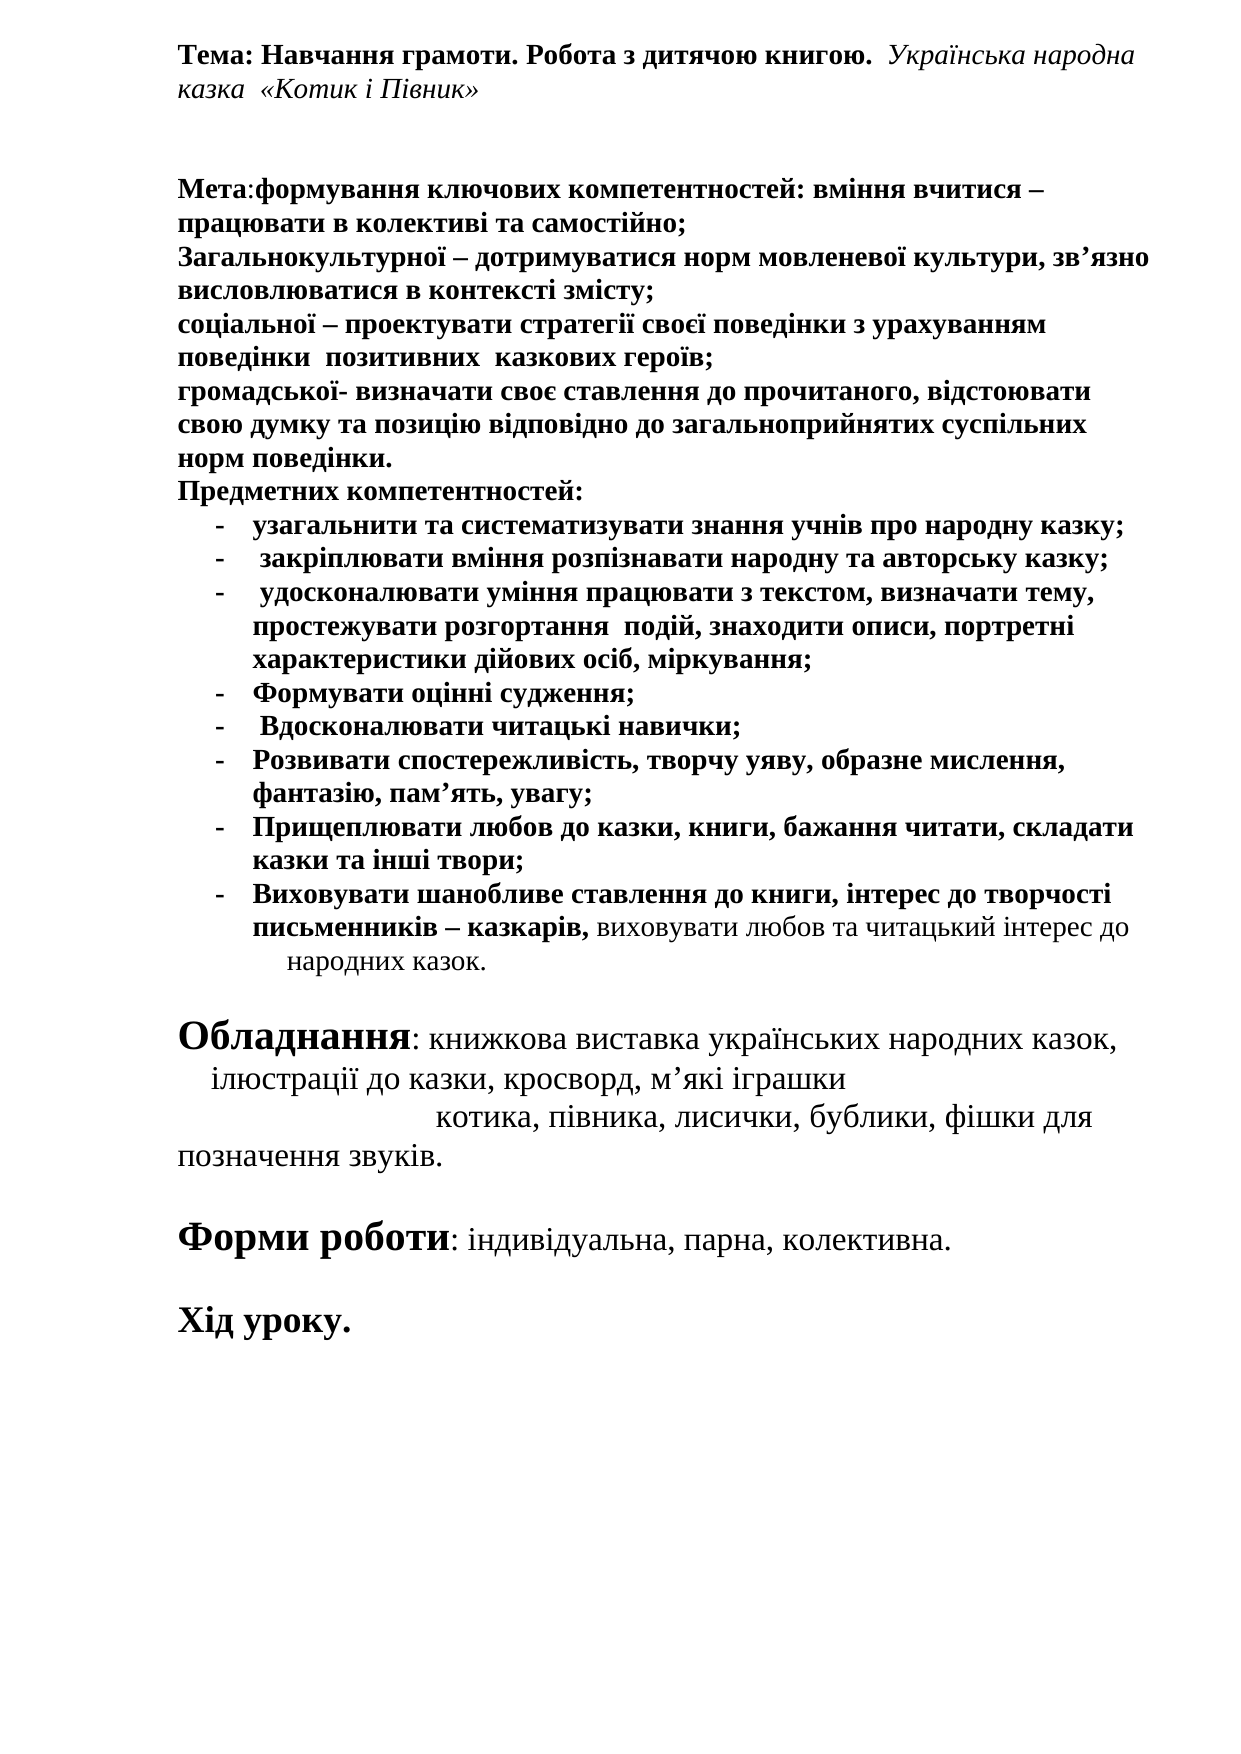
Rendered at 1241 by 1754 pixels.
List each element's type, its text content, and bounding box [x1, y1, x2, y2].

text Обладнання: книжкова виставка українських народних казок, [177, 1010, 1152, 1058]
text ілюстрації до казки, кросворд, м’які іграшки [177, 1058, 1152, 1096]
text Форми роботи: індивідуальна, парна, колективна. [177, 1211, 1152, 1259]
list Формувати оцінні судження; [215, 675, 1152, 708]
text Предметних компетентностей: [177, 473, 1152, 507]
text народних казок. [177, 943, 1152, 977]
list Прищеплювати любов до казки, книги, бажання читати, складати казки та інші твори; [215, 809, 1152, 876]
list Розвивати спостережливість, творчу уяву, образне мислення, фантазію, пам’ять, увагу; [215, 742, 1152, 809]
text Хід уроку. [177, 1298, 1152, 1341]
text громадської- визначати своє ставлення до прочитаного, відстоювати свою думку та позицію відповідно до загальноприйнятих суспільних норм поведінки. [177, 373, 1152, 473]
text Загальнокультурної – дотримуватися норм мовленевої культури, зв’язно висловлюватися в контексті змісту; [177, 239, 1152, 306]
text котика, півника, лисички, бублики, фішки для позначення звуків. [177, 1096, 1152, 1173]
text соціальної – проектувати стратегії своєї поведінки з урахуванням поведінки позитивних казкових героїв; [177, 306, 1152, 373]
list Вдосконалювати читацькі навички; [215, 708, 1152, 742]
text Тема: Навчання грамоти. Робота з дитячою книгою. Українська народна казка «Котик і Півник» [177, 37, 1152, 104]
list Виховувати шанобливе ставлення до книги, інтерес до творчості письменників – казкарів, виховувати любов та читацький інтерес до [215, 876, 1152, 943]
text Мета:формування ключових компетентностей: вміння вчитися – працювати в колективі та самостійно; [177, 172, 1152, 239]
list закріплювати вміння розпізнавати народну та авторську казку; [215, 541, 1152, 574]
list узагальнити та систематизувати знання учнів про народну казку; [215, 507, 1152, 541]
list удосконалювати уміння працювати з текстом, визначати тему, простежувати розгортання подій, знаходити описи, портретні характеристики дійових осіб, міркування; [215, 574, 1152, 675]
